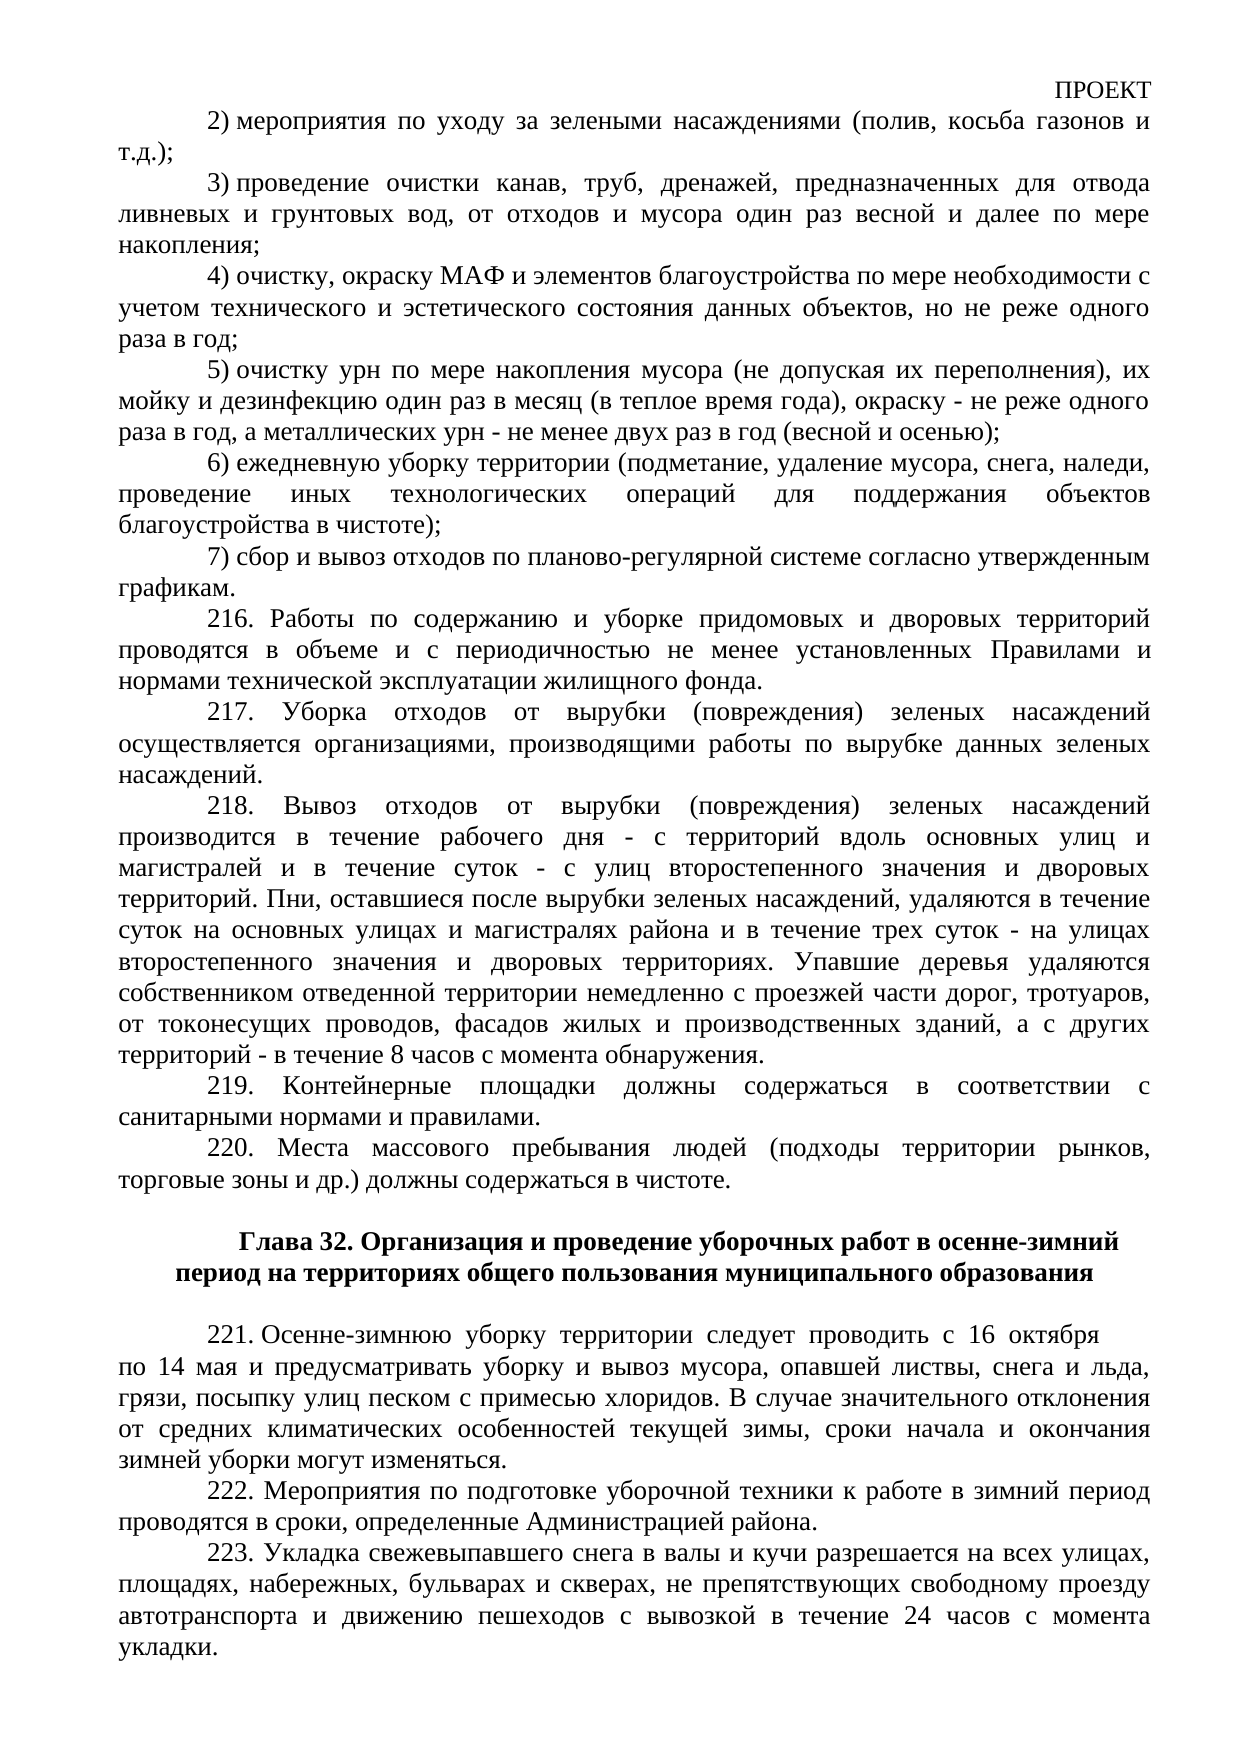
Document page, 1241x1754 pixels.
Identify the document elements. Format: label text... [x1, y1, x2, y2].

text Глава 32. Организация и проведение уборочных работ в осенне-зимний период на территориях общего пользования муниципального образования [118, 1225, 1152, 1287]
text 221. Осенне-зимнюю уборку территории следует проводить с 16 октября [118, 1318, 1152, 1349]
text 217. Уборка отходов от вырубки (повреждения) зеленых насаждений осуществляется организациями, производящими работы по вырубке данных зеленых насаждений. [118, 696, 1152, 789]
list проведение очистки канав, труб, дренажей, предназначенных для отвода ливневых и грунтовых вод, от отходов и мусора один раз весной и далее по мере накопления; [118, 166, 1152, 259]
text 218. Вывоз отходов от вырубки (повреждения) зеленых насаждений производится в течение рабочего дня - с территорий вдоль основных улиц и магистралей и в течение суток - с улиц второстепенного значения и дворовых территорий. Пни, оставшиеся после вырубки зеленых насаждений, удаляются в течение суток на основных улицах и магистралях района и в течение трех суток - на улицах второстепенного значения и дворовых территориях. Упавшие деревья удаляются собственником отведенной территории немедленно с проезжей части дорог, тротуаров, от токонесущих проводов, фасадов жилых и производственных зданий, а с других территорий - в течение 8 часов с момента обнаружения. [118, 789, 1152, 1069]
text 216. Работы по содержанию и уборке придомовых и дворовых территорий проводятся в объеме и с периодичностью не менее установленных Правилами и нормами технической эксплуатации жилищного фонда. [118, 602, 1152, 696]
list очистку урн по мере накопления мусора (не допуская их переполнения), их мойку и дезинфекцию один раз в месяц (в теплое время года), окраску - не реже одного раза в год, а металлических урн - не менее двух раз в год (весной и осенью); [118, 353, 1152, 446]
text 220. Места массового пребывания людей (подходы территории рынков, торговые зоны и др.) должны содержаться в чистоте. [118, 1132, 1152, 1194]
list очистку, окраску МАФ и элементов благоустройства по мере необходимости с учетом технического и эстетического состояния данных объектов, но не реже одного раза в год; [118, 259, 1152, 353]
text 223. Укладка свежевыпавшего снега в валы и кучи разрешается на всех улицах, площадях, набережных, бульварах и скверах, не препятствующих свободному проезду автотранспорта и движению пешеходов с вывозкой в течение 24 часов с момента укладки. [118, 1536, 1152, 1661]
text 222. Мероприятия по подготовке уборочной техники к работе в зимний период проводятся в сроки, определенные Администрацией района. [118, 1474, 1152, 1536]
list сбор и вывоз отходов по планово-регулярной системе согласно утвержденным графикам. [118, 540, 1152, 602]
text по 14 мая и предусматривать уборку и вывоз мусора, опавшей листвы, снега и льда, грязи, посыпку улиц песком с примесью хлоридов. В случае значительного отклонения от средних климатических особенностей текущей зимы, сроки начала и окончания зимней уборки могут изменяться. [118, 1349, 1152, 1474]
list ежедневную уборку территории (подметание, удаление мусора, снега, наледи, проведение иных технологических операций для поддержания объектов благоустройства в чистоте); [118, 446, 1152, 540]
list мероприятия по уходу за зелеными насаждениями (полив, косьба газонов и т.д.); [118, 104, 1152, 166]
text 219. Контейнерные площадки должны содержаться в соответствии с санитарными нормами и правилами. [118, 1069, 1152, 1132]
